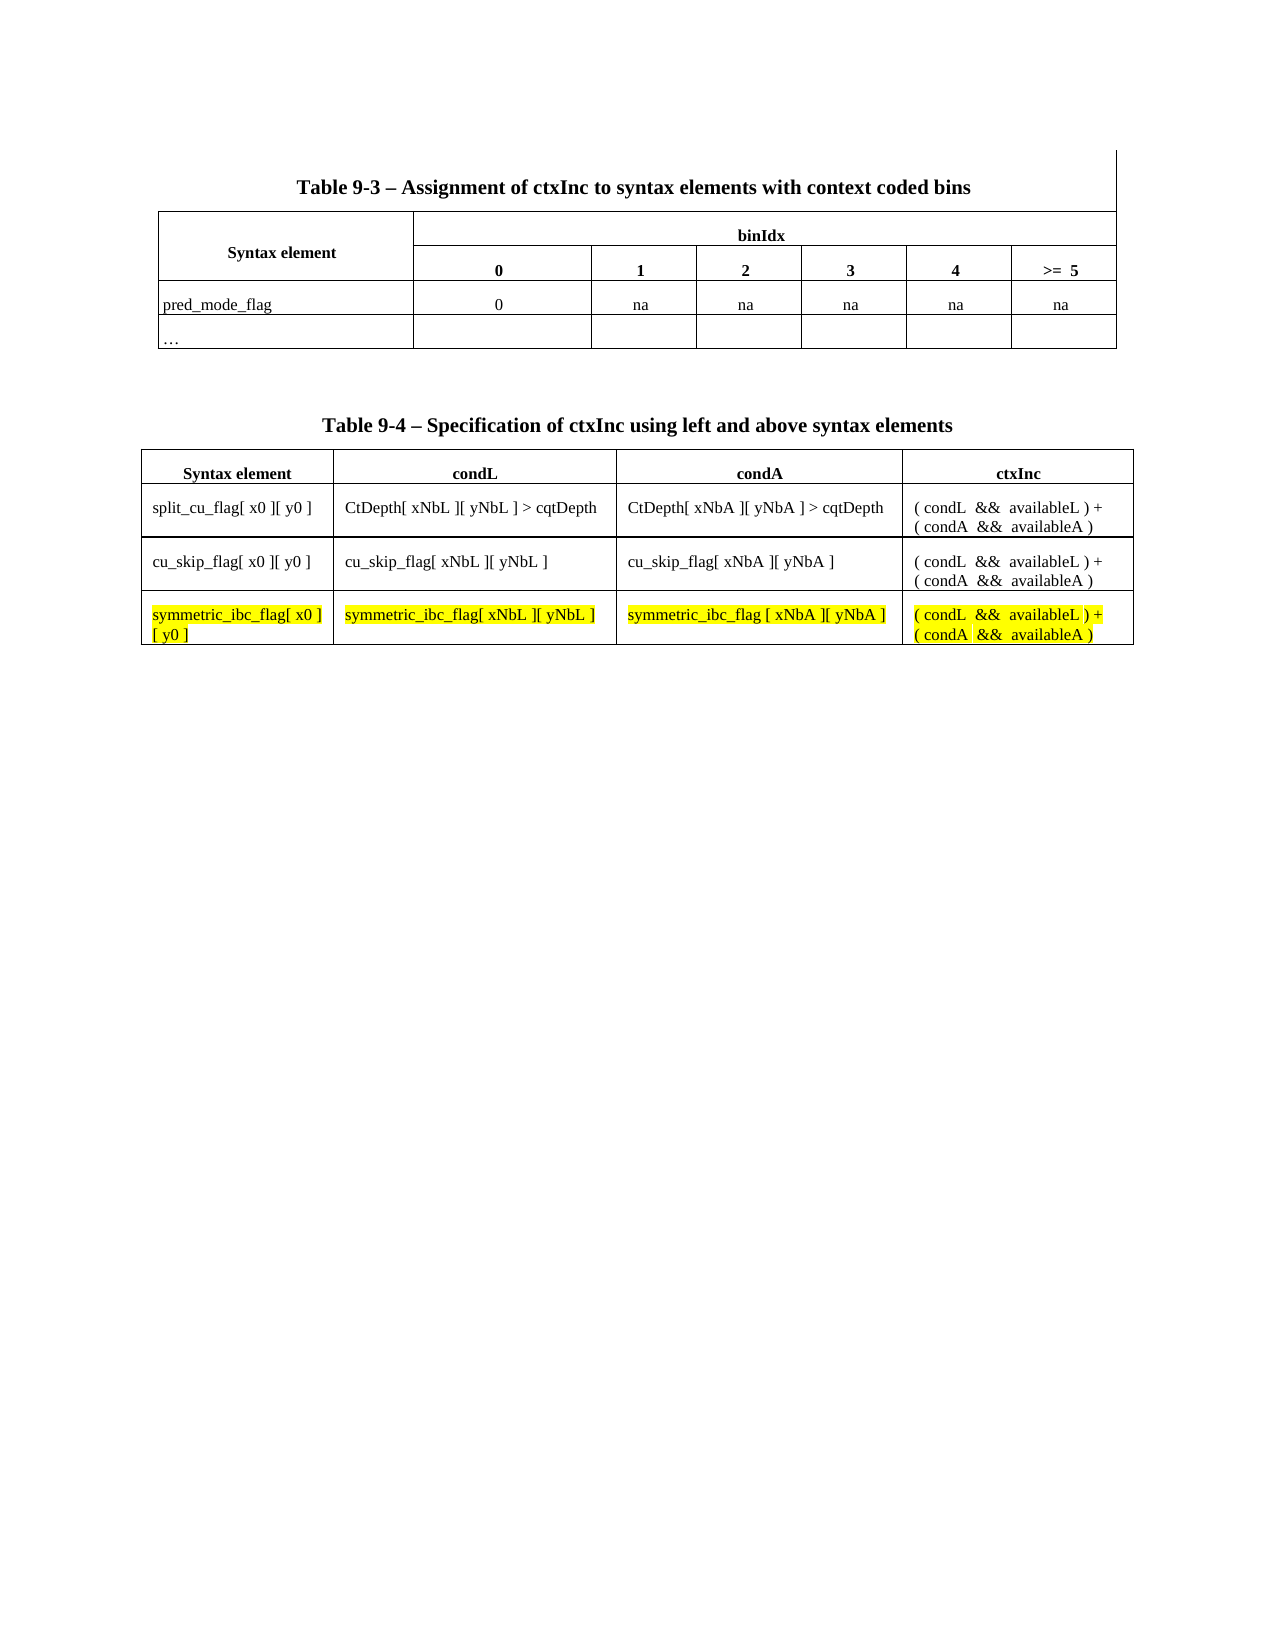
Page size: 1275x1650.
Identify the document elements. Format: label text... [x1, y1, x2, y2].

table_cell CtDepth[ xNbA ][ yNbA ] > cqtDepth [617, 484, 902, 536]
table_cell split_cu_flag[ x0 ][ y0 ] [142, 484, 333, 536]
table_cell Syntax element [159, 212, 413, 279]
table_header Syntax element [142, 450, 333, 483]
table_cell na [1012, 281, 1116, 314]
table_cell 3 [802, 246, 906, 279]
table_cell 1 [592, 246, 696, 279]
table_header ctxInc [903, 450, 1133, 483]
table_cell binIdx [414, 212, 1116, 245]
table_cell [802, 315, 906, 348]
table_cell cu_skip_flag[ xNbL ][ yNbL ] [334, 538, 616, 590]
table_cell ( condL && availableL ) + ( condA && availableA ) [903, 591, 1133, 643]
table_cell 2 [697, 246, 801, 279]
table_cell [1012, 315, 1116, 348]
table_cell na [802, 281, 906, 314]
table_header condA [617, 450, 902, 483]
table_cell 4 [907, 246, 1011, 279]
table_cell [592, 315, 696, 348]
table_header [158, 150, 1116, 211]
table_cell symmetric_ibc_flag [ xNbA ][ yNbA ] [617, 591, 902, 643]
table_cell ( condL && availableL ) + ( condA && availableA ) [903, 538, 1133, 590]
table_cell na [907, 281, 1011, 314]
table_cell [907, 315, 1011, 348]
table_cell cu_skip_flag[ xNbA ][ yNbA ] [617, 538, 902, 590]
table_cell cu_skip_flag[ x0 ][ y0 ] [142, 538, 333, 590]
table_cell [414, 315, 591, 348]
table_cell 0 [414, 281, 591, 314]
table_header condL [334, 450, 616, 483]
table_cell 0 [414, 246, 591, 279]
table_cell [697, 315, 801, 348]
table_cell symmetric_ibc_flag[ xNbL ][ yNbL ] [334, 591, 616, 643]
table_cell pred_mode_flag [159, 281, 413, 314]
table_cell symmetric_ibc_flag[ x0 ][ y0 ] [142, 591, 333, 643]
table_cell CtDepth[ xNbL ][ yNbL ] > cqtDepth [334, 484, 616, 536]
table_cell na [592, 281, 696, 314]
table_cell ( condL && availableL ) + ( condA && availableA ) [903, 484, 1133, 536]
table_cell … [159, 315, 413, 348]
table_cell >= 5 [1012, 246, 1116, 279]
table_cell na [697, 281, 801, 314]
